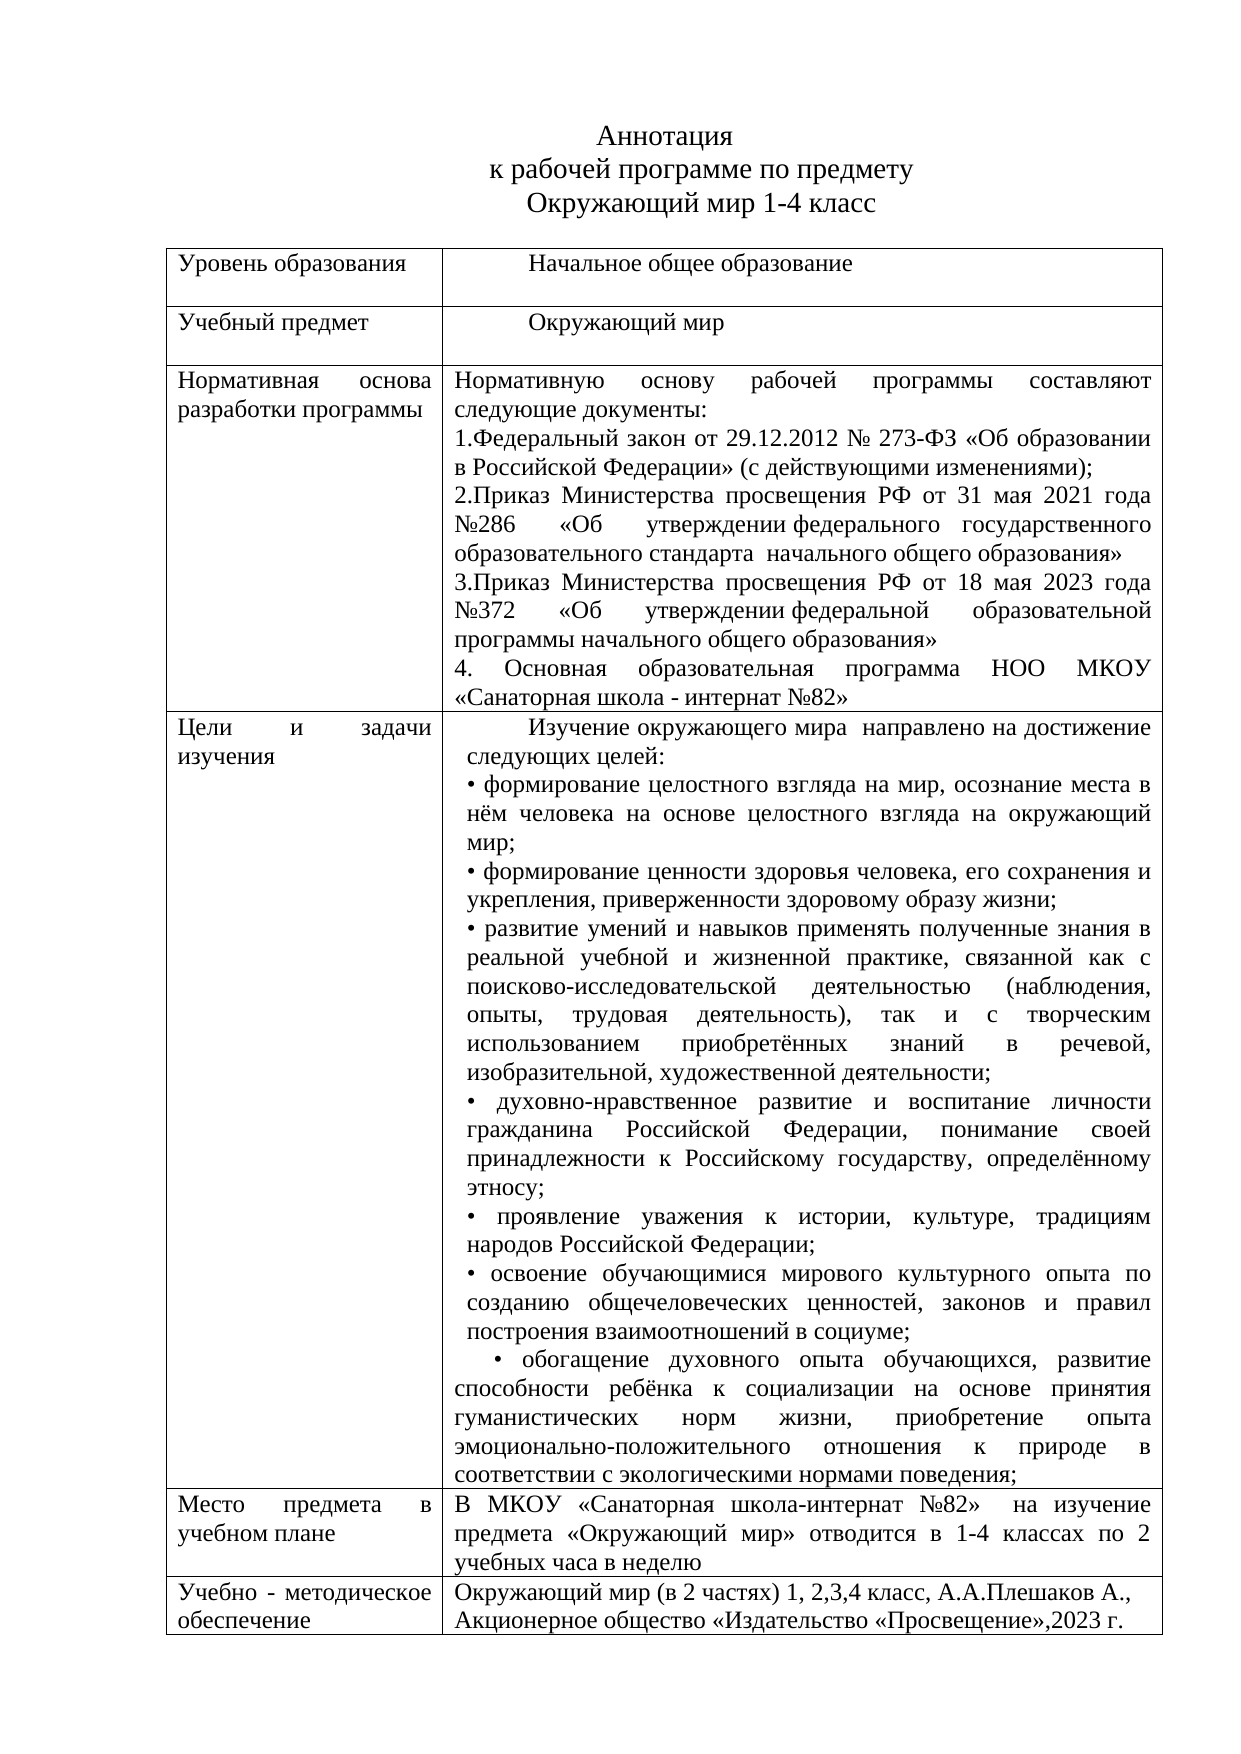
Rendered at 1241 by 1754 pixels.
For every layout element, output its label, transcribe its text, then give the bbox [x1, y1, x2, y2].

table_cell Учебный предмет [167, 307, 442, 364]
table_header Уровень образования [167, 249, 442, 306]
table_cell Цели и задачи изучения [167, 712, 442, 1488]
text Окружающий мир 1-4 класс [177, 185, 1152, 219]
table_cell Место предмета в учебном плане [167, 1489, 442, 1576]
table_cell В МКОУ «Санаторная школа-интернат №82» на изучение предмета «Окружающий мир» отводится в 1-4 классах по 2 учебных часа в неделю [443, 1489, 1162, 1576]
table_header Начальное общее образование [443, 249, 1162, 306]
text к рабочей программе по предмету [177, 152, 1152, 185]
table_cell Учебно - методическое обеспечение [167, 1577, 442, 1634]
table_cell Окружающий мир [443, 307, 1162, 364]
table_cell Изучение окружающего мира направлено на достижение следующих целей: • формирование целостного взгляда на мир, осознание места в нём человека на основе целостного взгляда на окружающий мир; • формирование ценности здоровья человека, его сохранения и укрепления, приверженности здоровому образу жизни; • развитие умений и навыков применять полученные знания в реальной учебной и жизненной практике, связанной как с поисково-исследовательской деятельностью (наблюдения, опыты, трудовая деятельность), так и с творческим использованием приобретённых знаний в речевой, изобразительной, художественной деятельности; • духовно-нравственное развитие и воспитание личности гражданина Российской Федерации, понимание своей принадлежности к Российскому государству, определённому этносу; • проявление уважения к истории, культуре, традициям народов Российской Федерации; • освоение обучающимися мирового культурного опыта по созданию общечеловеческих ценностей, законов и правил построения взаимоотношений в социуме; • обогащение духовного опыта обучающихся, развитие способности ребёнка к социализации на основе принятия гуманистических норм жизни, приобретение опыта эмоционально-положительного отношения к природе в соответствии с экологическими нормами поведения; [443, 712, 1162, 1488]
text Аннотация [177, 118, 1152, 152]
table_cell Окружающий мир (в 2 частях) 1, 2,3,4 класс, А.А.Плешаков А., Акционерное общество «Издательство «Просвещение»,2023 г. [443, 1577, 1162, 1634]
table_cell Нормативная основа разработки программы [167, 366, 442, 711]
table_cell Нормативную основу рабочей программы составляют следующие документы: 1.Федеральный закон от 29.12.2012 № 273-ФЗ «Об образовании в Российской Федерации» (с действующими изменениями); 2.Приказ Министерства просвещения РФ от 31 мая 2021 года №286 «Об утверждении федерального государственного образовательного стандарта начального общего образования» 3.Приказ Министерства просвещения РФ от 18 мая 2023 года №372 «Об утверждении федеральной образовательной программы начального общего образования» 4. Основная образовательная программа НОО МКОУ «Санаторная школа - интернат №82» [443, 366, 1162, 711]
